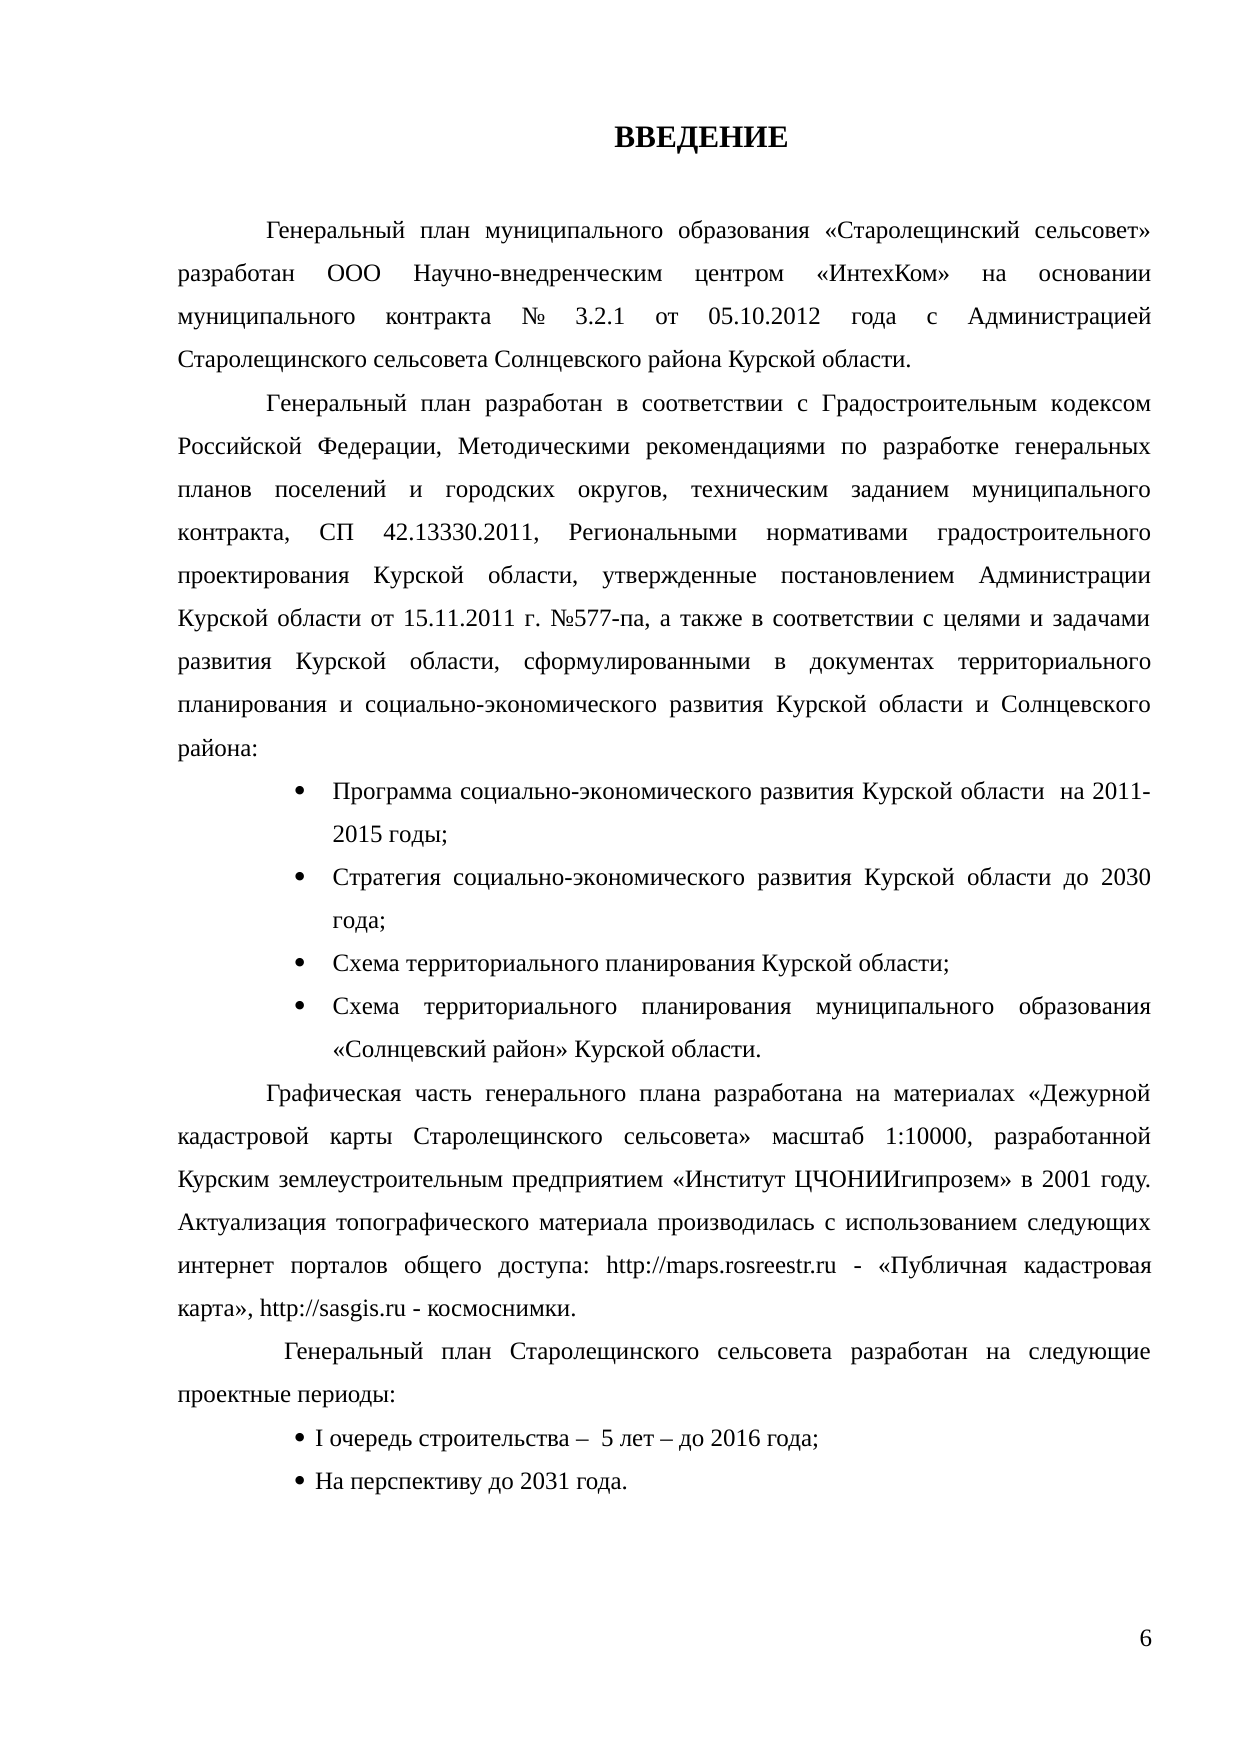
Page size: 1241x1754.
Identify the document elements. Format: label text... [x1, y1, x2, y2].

text Генеральный план разработан в соответствии с Градостроительным кодексом Российской Федерации, Методическими рекомендациями по разработке генеральных планов поселений и городских округов, техническим заданием муниципального контракта, СП 42.13330.2011, Региональными нормативами градостроительного проектирования Курской области, утвержденные постановлением Администрации Курской области от 15.11.2011 г. №577-па, а также в соответствии с целями и задачами развития Курской области, сформулированными в документах территориального планирования и социально-экономического развития Курской области и Солнцевского района: [177, 388, 1152, 761]
list Стратегия социально-экономического развития Курской области до 2030 года; [295, 862, 1152, 934]
list На перспективу до 2031 года. [295, 1466, 1152, 1494]
list I очередь строительства – 5 лет – до 2016 года; [295, 1423, 1152, 1451]
list Схема территориального планирования муниципального образования «Солнцевский район» Курской области. [295, 991, 1152, 1063]
subtitle ВВЕДЕНИЕ [177, 118, 1152, 154]
text Генеральный план Старолещинского сельсовета разработан на следующие проектные периоды: [177, 1336, 1152, 1408]
list Программа социально-экономического развития Курской области на 2011- 2015 годы; [295, 776, 1152, 848]
list Схема территориального планирования Курской области; [295, 948, 1152, 977]
text Генеральный план муниципального образования «Старолещинский сельсовет» разработан ООО Научно-внедренческим центром «ИнтехКом» на основании муниципального контракта № 3.2.1 от 05.10.2012 года с Администрацией Старолещинского сельсовета Солнцевского района Курской области. [177, 215, 1152, 373]
text Графическая часть генерального плана разработана на материалах «Дежурной кадастровой карты Старолещинского сельсовета» масштаб 1:10000, разработанной Курским землеустроительным предприятием «Институт ЦЧОНИИгипрозем» в 2001 году. Актуализация топографического материала производилась с использованием следующих интернет порталов общего доступа: http://maps.rosreestr.ru - «Публичная кадастровая карта», http://sasgis.ru - космоснимки. [177, 1078, 1152, 1322]
